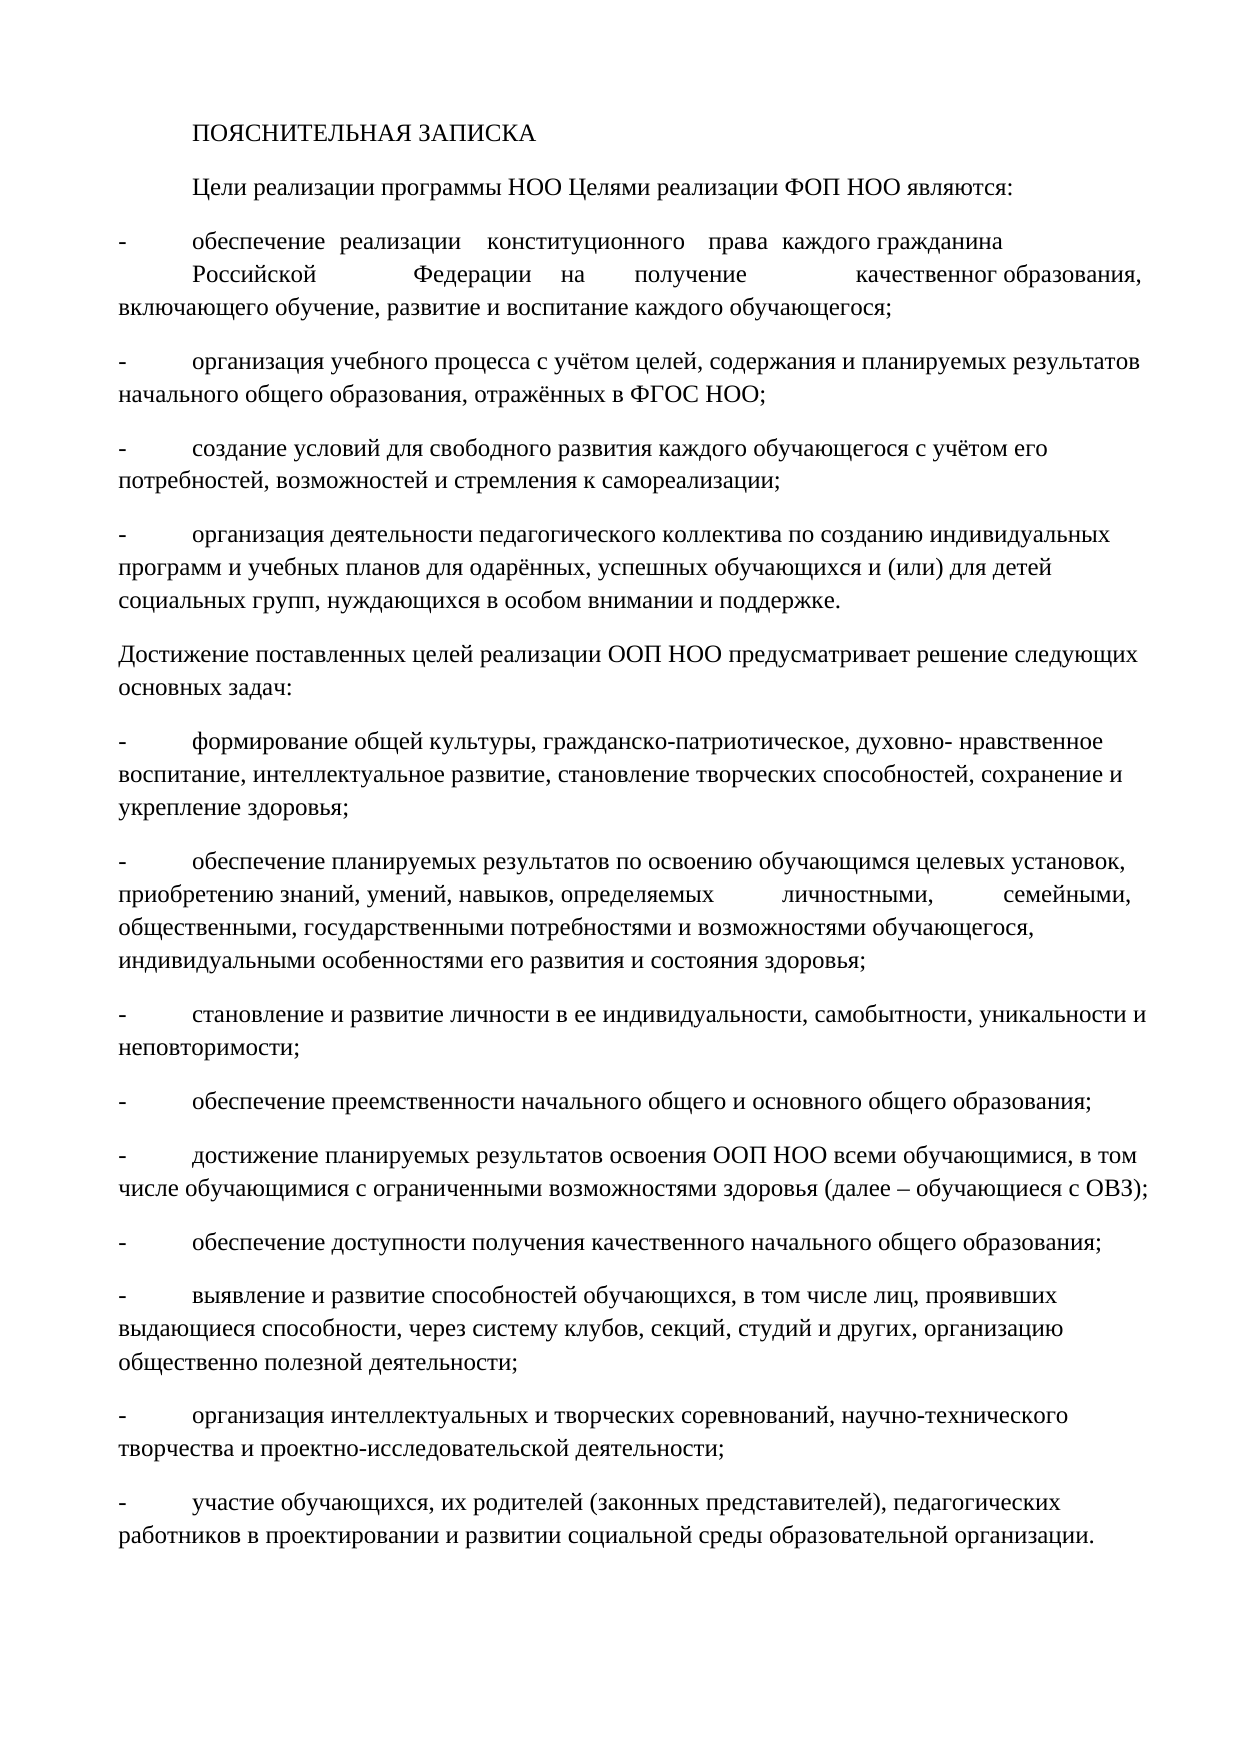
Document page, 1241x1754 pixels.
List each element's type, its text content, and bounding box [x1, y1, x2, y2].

text - обеспечение доступности получения качественного начального общего образования; [118, 1227, 1152, 1255]
text - организация интеллектуальных и творческих соревнований, научно-технического творчества и проектно-исследовательской деятельности; [118, 1400, 1152, 1462]
text - становление и развитие личности в ее индивидуальности, самобытности, уникальности и неповторимости; [118, 999, 1152, 1061]
text - организация деятельности педагогического коллектива по созданию индивидуальных программ и учебных планов для одарённых, успешных обучающихся и (или) для детей социальных групп, нуждающихся в особом внимании и поддержке. [118, 519, 1152, 614]
text ПОЯСНИТЕЛЬНАЯ ЗАПИСКА [118, 118, 1152, 147]
text Цели реализации программы НОО Целями реализации ФОП НОО являются: [118, 172, 1152, 201]
text - создание условий для свободного развития каждого обучающегося с учётом его потребностей, возможностей и стремления к самореализации; [118, 433, 1152, 494]
text - формирование общей культуры, гражданско-патриотическое, духовно- нравственное воспитание, интеллектуальное развитие, становление творческих способностей, сохранение и укрепление здоровья; [118, 726, 1152, 821]
text - обеспечение преемственности начального общего и основного общего образования; [118, 1086, 1152, 1115]
text - обеспечение планируемых результатов по освоению обучающимся целевых установок, приобретению знаний, умений, навыков, определяемых личностными, семейными, общественными, государственными потребностями и возможностями обучающегося, индивидуальными особенностями его развития и состояния здоровья; [118, 846, 1152, 974]
text - участие обучающихся, их родителей (законных представителей), педагогических работников в проектировании и развитии социальной среды образовательной организации. [118, 1487, 1152, 1549]
text - обеспечение реализации конституционного права каждого гражданина Российской Федерации на получение качественног образования, включающего обучение, развитие и воспитание каждого обучающегося; [118, 226, 1152, 321]
text - достижение планируемых результатов освоения ООП НОО всеми обучающимися, в том числе обучающимися с ограниченными возможностями здоровья (далее – обучающиеся с ОВЗ); [118, 1140, 1152, 1202]
text Достижение поставленных целей реализации ООП НОО предусматривает решение следующих основных задач: [118, 639, 1152, 701]
text - выявление и развитие способностей обучающихся, в том числе лиц, проявивших выдающиеся способности, через систему клубов, секций, студий и других, организацию общественно полезной деятельности; [118, 1281, 1152, 1375]
text - организация учебного процесса с учётом целей, содержания и планируемых результатов начального общего образования, отражённых в ФГОС НОО; [118, 346, 1152, 407]
